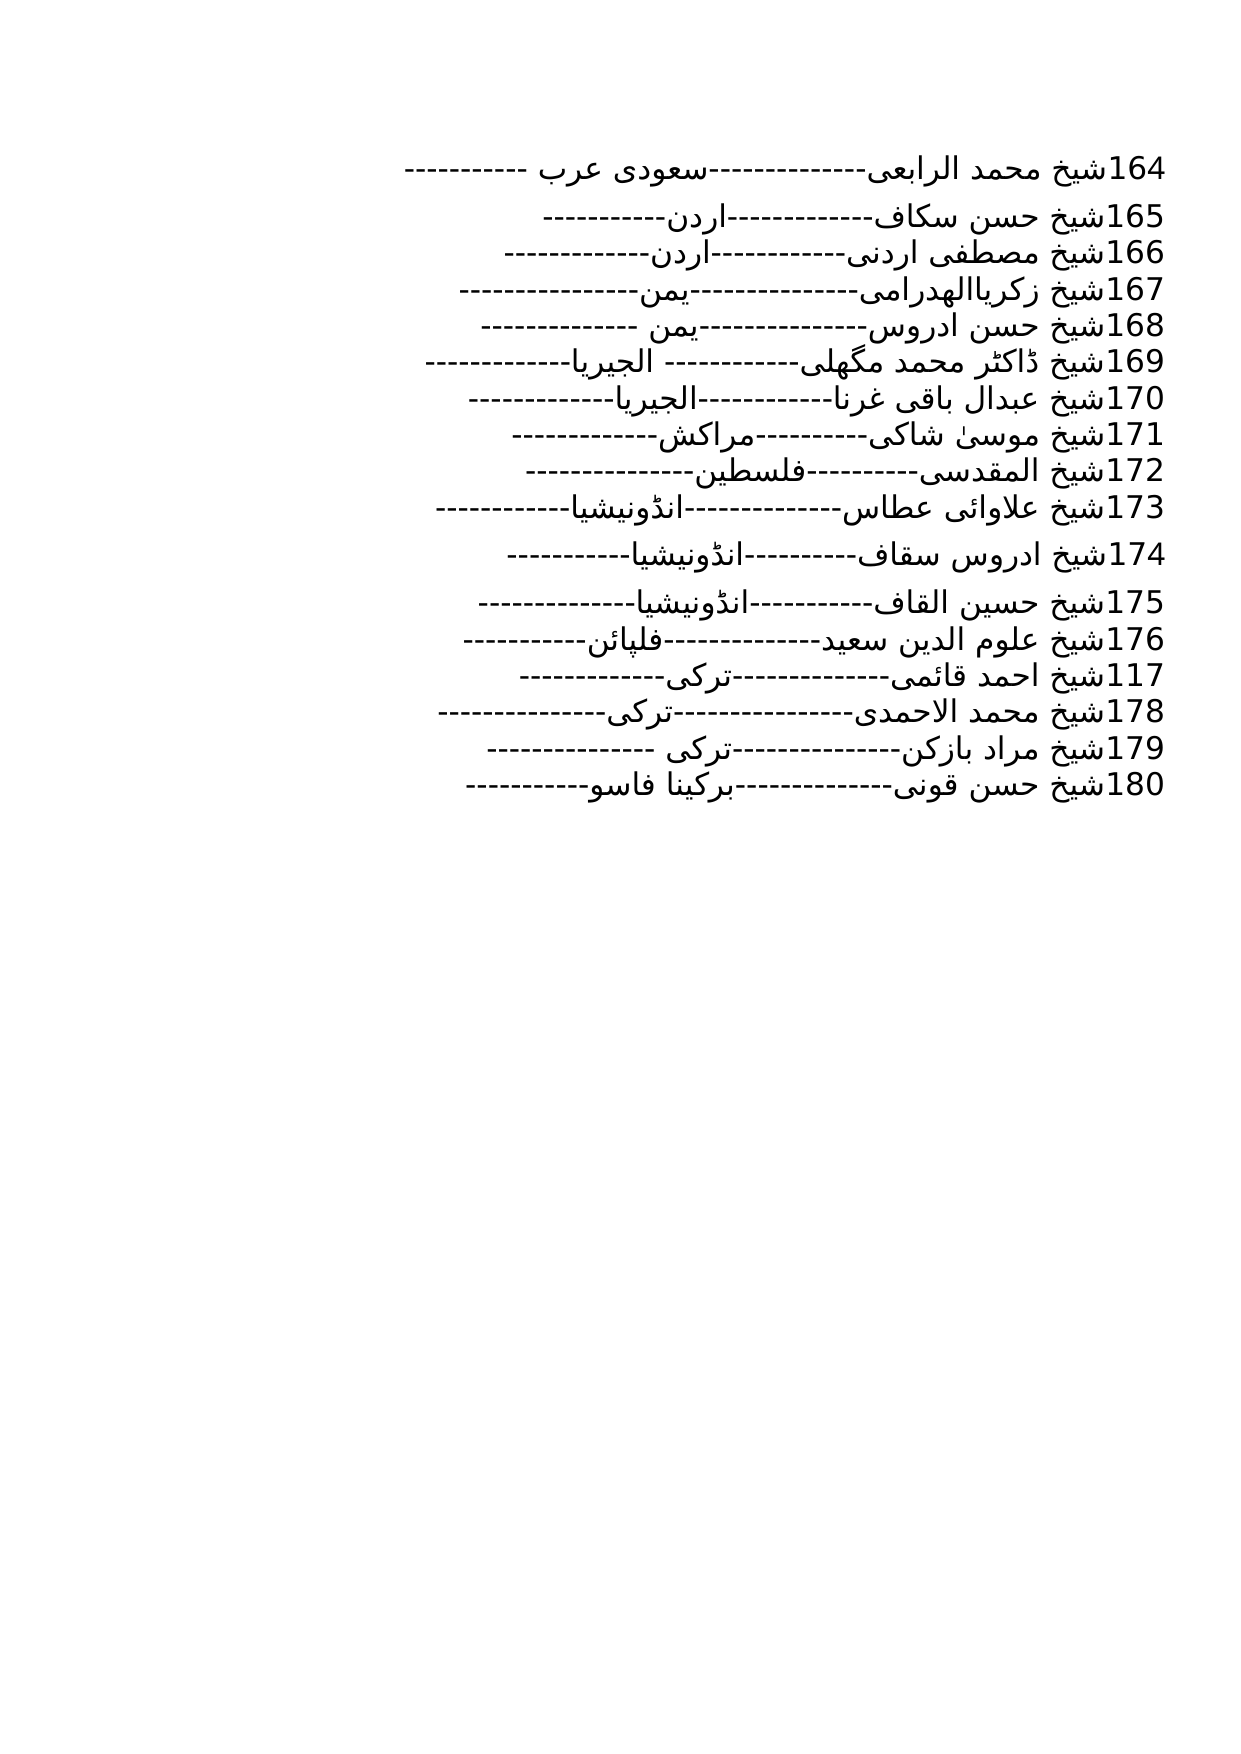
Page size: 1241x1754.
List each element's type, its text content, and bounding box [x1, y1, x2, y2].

text 169شیخ ڈاکٹر محمد مگھلی------------ الجیریا------------- [75, 344, 1165, 380]
text 117شیخ احمد قائمی--------------ترکی------------- [75, 657, 1165, 694]
text 175شیخ حسین القاف-----------انڈونیشیا-------------- [75, 585, 1165, 621]
text 167شیخ زکریاالھدرامی---------------یمن---------------- [75, 271, 1165, 307]
text 180شیخ حسن قونی--------------برکینا فاسو----------- [75, 767, 1165, 803]
text 179شیخ مراد بازکن---------------ترکی --------------- [75, 730, 1165, 767]
text 166شیخ مصطفی اردنی------------اردن------------- [75, 235, 1165, 271]
text 176شیخ علوم الدین سعید--------------فلپائن----------- [75, 621, 1165, 657]
text 174شیخ ادروس سقاف----------انڈونیشیا----------- [75, 526, 1165, 585]
text 172شیخ المقدسی----------فلسطین--------------- [75, 453, 1165, 489]
text 171شیخ موسیٰ شاکی----------مراکش------------- [75, 416, 1165, 453]
text 170شیخ عبدال باقی غرنا------------الجیریا------------- [75, 380, 1165, 416]
text 165شیخ حسن سکاف-------------اردن----------- [75, 198, 1165, 235]
text 164شیخ محمد الرابعی--------------سعودی عرب ----------- [75, 139, 1165, 198]
text 168شیخ حسن ادروس---------------یمن -------------- [75, 307, 1165, 344]
text 178شیخ محمد الاحمدی----------------ترکی--------------- [75, 694, 1165, 730]
text 173شیخ علاوائی عطاس--------------انڈونیشیا------------ [75, 489, 1165, 526]
